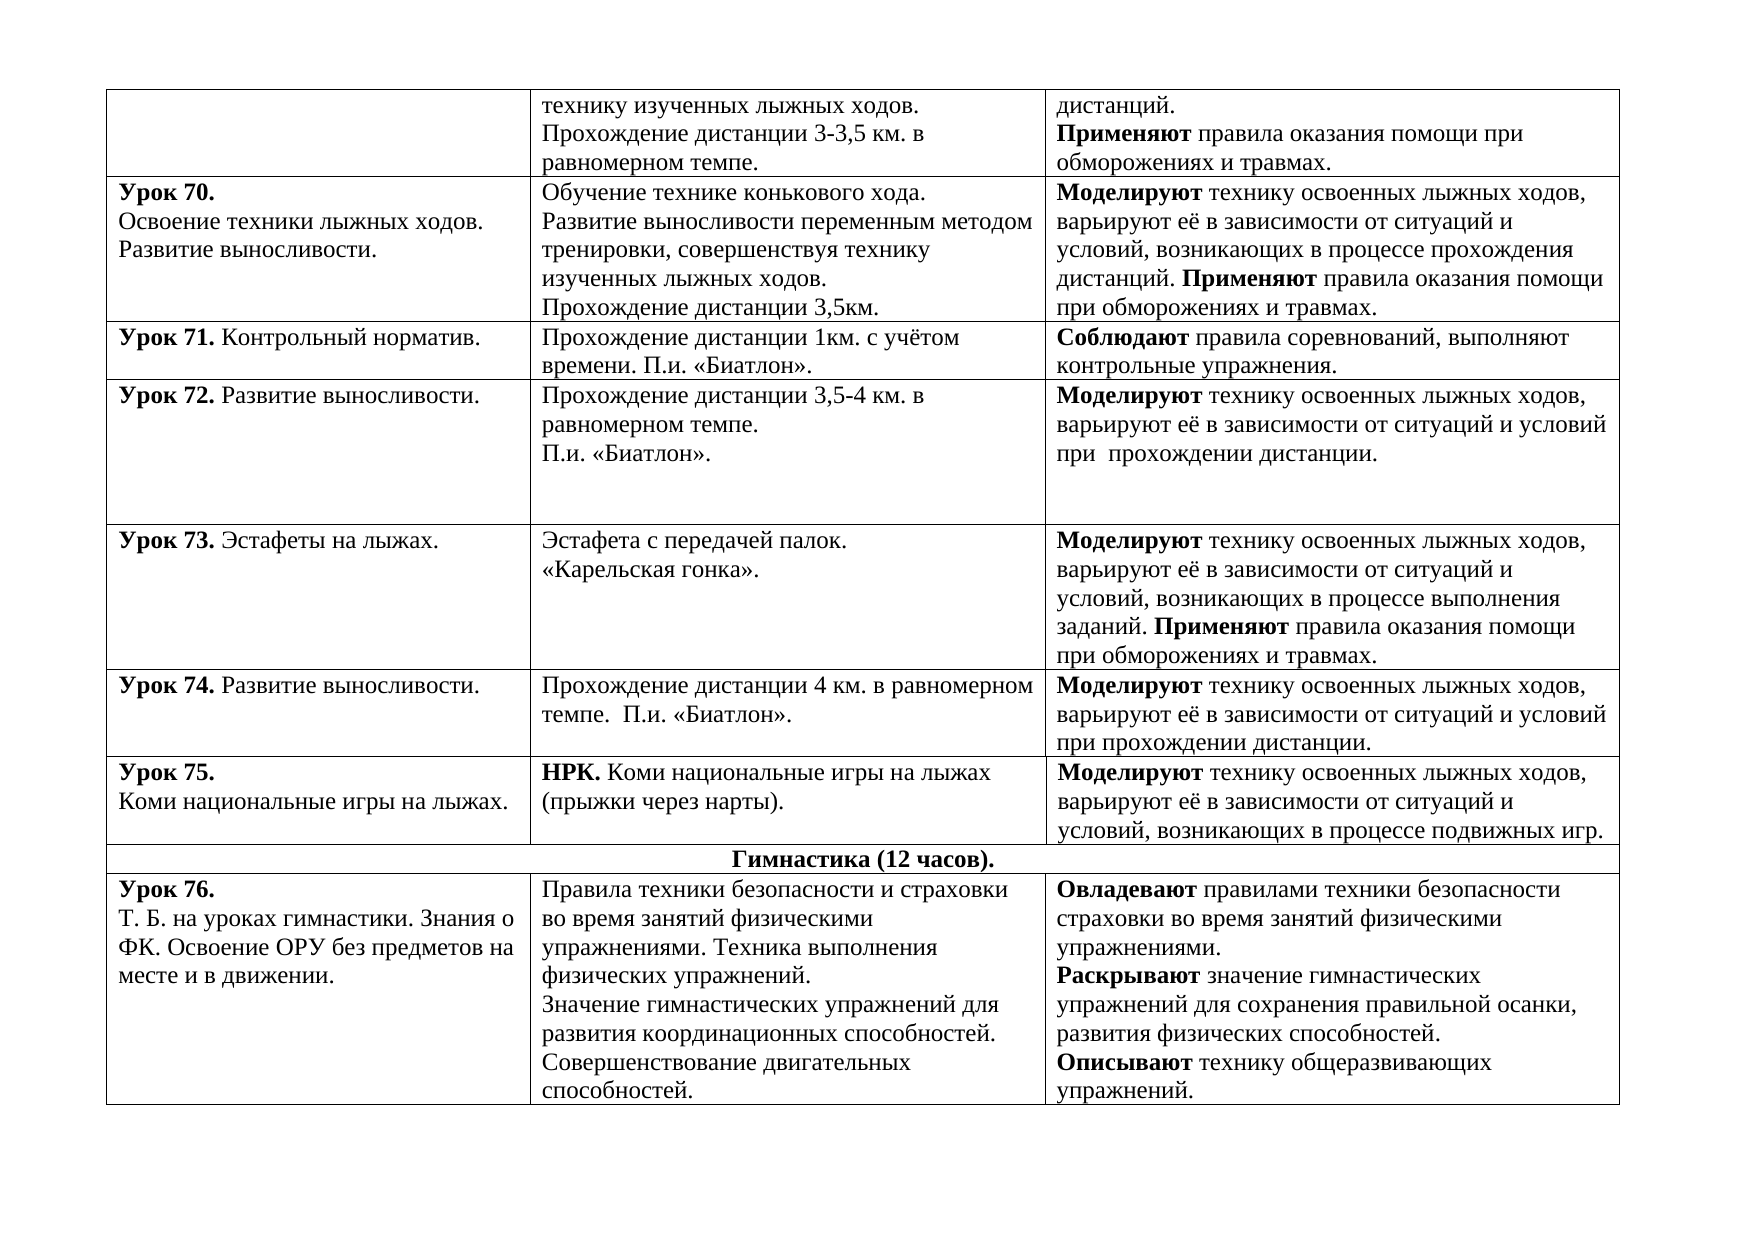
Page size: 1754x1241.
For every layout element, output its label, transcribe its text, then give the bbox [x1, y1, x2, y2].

table_cell Моделируют технику освоенных лыжных ходов, варьируют её в зависимости от ситуаций и условий, возникающих в процессе подвижных игр. [1047, 757, 1619, 843]
table_cell Прохождение дистанции 4 км. в равномерном темпе. П.и. «Биатлон». [531, 670, 1045, 756]
table_cell Соблюдают правила соревнований, выполняют контрольные упражнения. [1046, 322, 1619, 379]
table_cell Урок 73. Эстафеты на лыжах. [107, 525, 530, 669]
table_cell Прохождение дистанции 3,5-4 км. в равномерном темпе. П.и. «Биатлон». [531, 380, 1045, 524]
table_cell Обучение технике конькового хода. Развитие выносливости переменным методом тренировки, совершенствуя технику изученных лыжных ходов. Прохождение дистанции 3,5км. [531, 177, 1045, 321]
table_cell Урок 71. Контрольный норматив. [107, 322, 530, 379]
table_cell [1046, 874, 1619, 1104]
table_cell Прохождение дистанции 1км. с учётом времени. П.и. «Биатлон». [531, 322, 1045, 379]
table_cell Урок 70. Освоение техники лыжных ходов. Развитие выносливости. [107, 177, 530, 321]
table_cell Урок 75. Коми национальные игры на лыжах. [107, 757, 530, 843]
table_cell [107, 90, 530, 176]
table_cell НРК. Коми национальные игры на лыжах (прыжки через нарты). [531, 757, 1046, 843]
table_cell Урок 74. Развитие выносливости. [107, 670, 530, 756]
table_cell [531, 90, 1045, 176]
table_cell Гимнастика (12 часов). [107, 845, 1619, 873]
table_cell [107, 874, 530, 1104]
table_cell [1046, 90, 1619, 176]
table_cell Урок 72. Развитие выносливости. [107, 380, 530, 524]
table_cell Моделируют технику освоенных лыжных ходов, варьируют её в зависимости от ситуаций и условий при прохождении дистанции. [1046, 670, 1619, 756]
table_cell Эстафета с передачей палок. «Карельская гонка». [531, 525, 1045, 669]
table_cell Моделируют технику освоенных лыжных ходов, варьируют её в зависимости от ситуаций и условий, возникающих в процессе выполнения заданий. Применяют правила оказания помощи при обморожениях и травмах. [1046, 525, 1619, 669]
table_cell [531, 874, 1045, 1104]
table_cell Моделируют технику освоенных лыжных ходов, варьируют её в зависимости от ситуаций и условий при прохождении дистанции. [1046, 380, 1619, 524]
